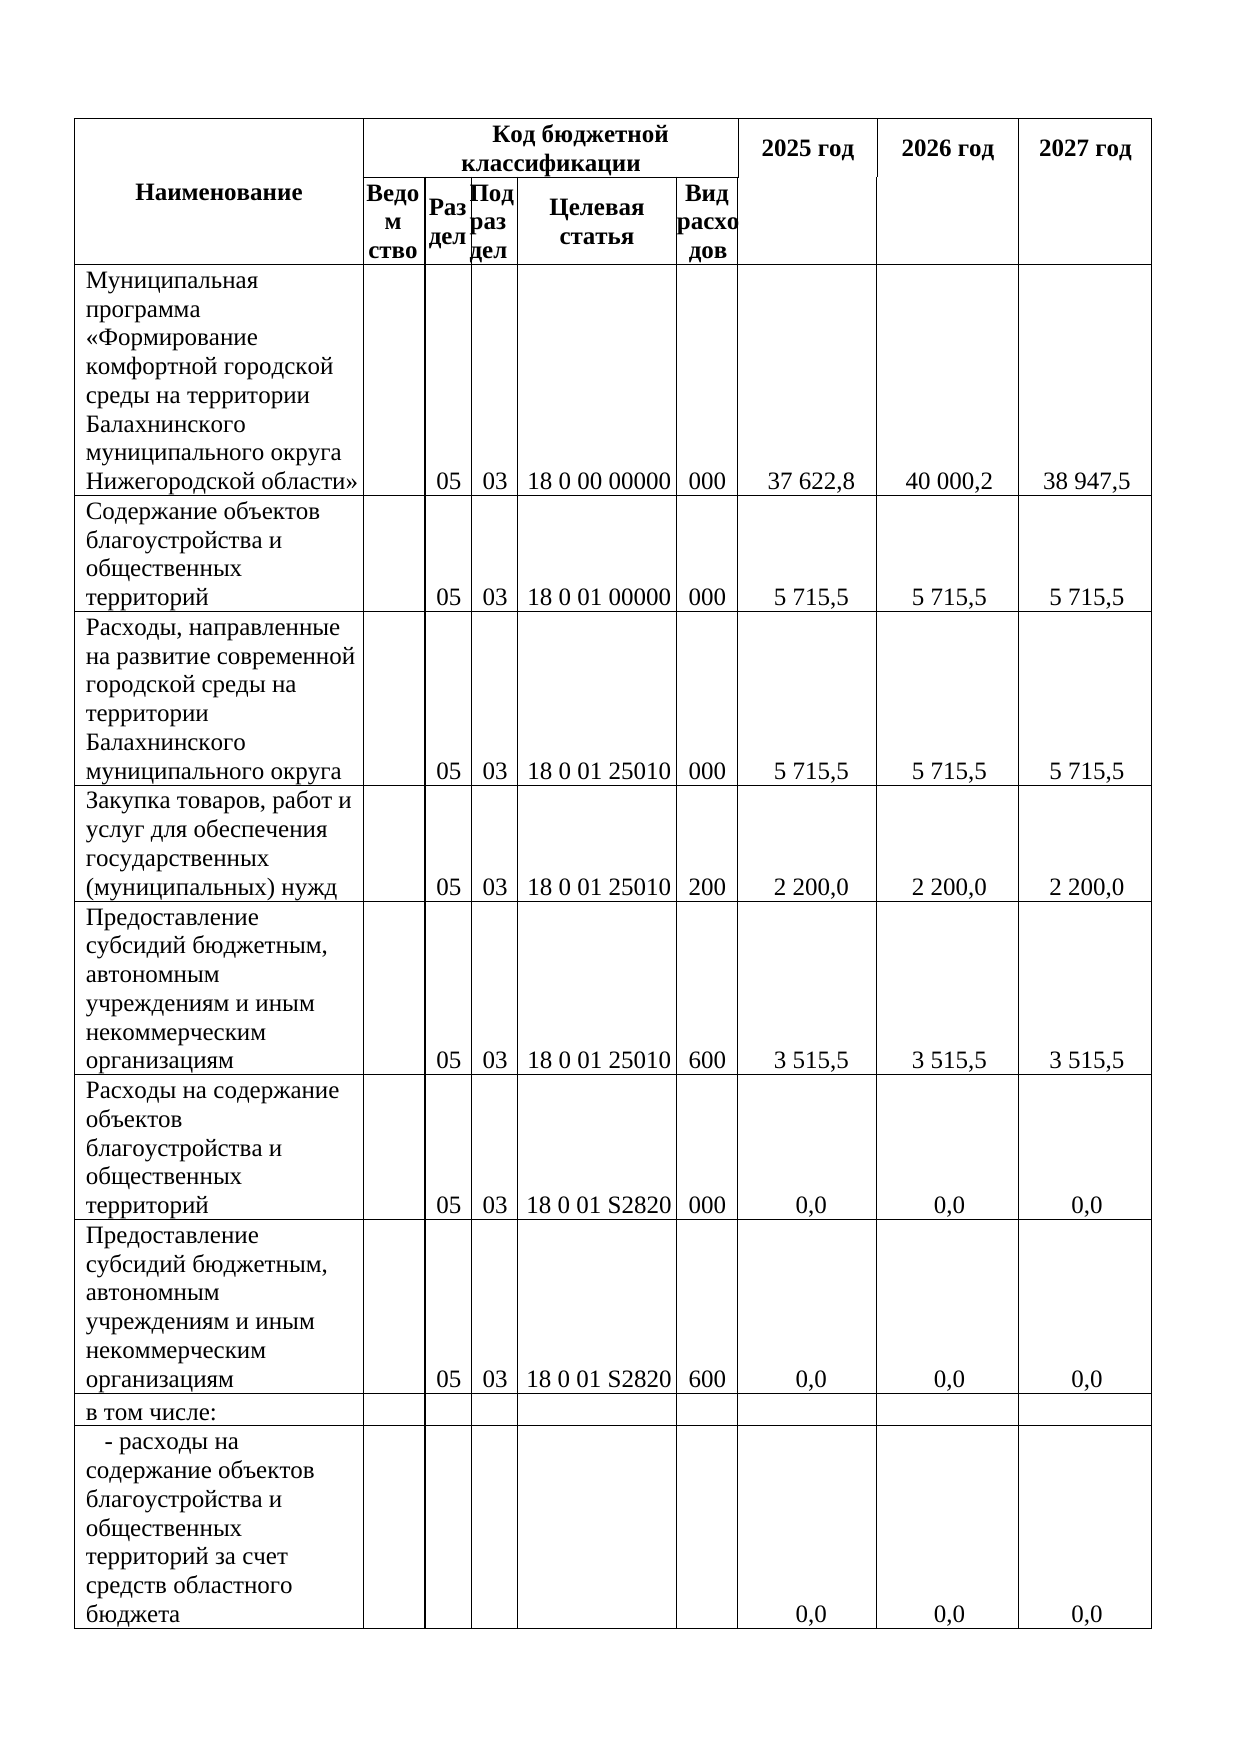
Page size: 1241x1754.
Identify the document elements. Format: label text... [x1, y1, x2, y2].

table_header Код бюджетной классификации [364, 119, 738, 177]
table_cell Под раз дел [472, 178, 517, 264]
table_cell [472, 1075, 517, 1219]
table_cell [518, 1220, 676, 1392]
table_cell [1019, 177, 1151, 264]
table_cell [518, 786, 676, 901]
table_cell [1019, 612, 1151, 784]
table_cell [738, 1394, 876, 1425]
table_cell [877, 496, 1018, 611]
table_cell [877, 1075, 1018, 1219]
table_cell [738, 177, 876, 264]
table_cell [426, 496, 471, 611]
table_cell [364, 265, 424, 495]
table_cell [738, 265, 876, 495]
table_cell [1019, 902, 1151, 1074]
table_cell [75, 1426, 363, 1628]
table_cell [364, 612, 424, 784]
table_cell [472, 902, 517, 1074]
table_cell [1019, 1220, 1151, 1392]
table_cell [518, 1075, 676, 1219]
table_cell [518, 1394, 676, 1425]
table_cell Вид расходов [677, 178, 737, 264]
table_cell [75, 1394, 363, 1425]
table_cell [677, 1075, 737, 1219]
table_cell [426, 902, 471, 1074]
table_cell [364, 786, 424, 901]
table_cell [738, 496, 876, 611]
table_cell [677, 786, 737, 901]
table_header 2025 год [739, 119, 877, 177]
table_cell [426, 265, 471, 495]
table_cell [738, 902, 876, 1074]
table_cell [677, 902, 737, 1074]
table_cell Целевая статья [518, 178, 676, 264]
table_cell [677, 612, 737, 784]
table_header 2027 год [1019, 119, 1151, 177]
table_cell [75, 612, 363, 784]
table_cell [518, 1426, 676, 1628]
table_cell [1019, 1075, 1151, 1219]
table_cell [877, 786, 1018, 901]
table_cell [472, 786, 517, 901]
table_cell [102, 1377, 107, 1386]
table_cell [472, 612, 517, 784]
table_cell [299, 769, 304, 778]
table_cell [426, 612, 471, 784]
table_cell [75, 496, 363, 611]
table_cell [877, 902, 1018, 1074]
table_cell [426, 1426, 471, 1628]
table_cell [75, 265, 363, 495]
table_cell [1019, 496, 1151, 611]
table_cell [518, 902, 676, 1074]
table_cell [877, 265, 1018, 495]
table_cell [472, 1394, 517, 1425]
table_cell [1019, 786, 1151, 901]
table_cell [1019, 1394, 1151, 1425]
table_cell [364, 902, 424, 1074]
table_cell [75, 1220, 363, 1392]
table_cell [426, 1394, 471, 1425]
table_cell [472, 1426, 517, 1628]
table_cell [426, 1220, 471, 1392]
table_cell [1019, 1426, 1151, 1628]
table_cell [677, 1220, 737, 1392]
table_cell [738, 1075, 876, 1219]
table_header Наименование [75, 119, 363, 264]
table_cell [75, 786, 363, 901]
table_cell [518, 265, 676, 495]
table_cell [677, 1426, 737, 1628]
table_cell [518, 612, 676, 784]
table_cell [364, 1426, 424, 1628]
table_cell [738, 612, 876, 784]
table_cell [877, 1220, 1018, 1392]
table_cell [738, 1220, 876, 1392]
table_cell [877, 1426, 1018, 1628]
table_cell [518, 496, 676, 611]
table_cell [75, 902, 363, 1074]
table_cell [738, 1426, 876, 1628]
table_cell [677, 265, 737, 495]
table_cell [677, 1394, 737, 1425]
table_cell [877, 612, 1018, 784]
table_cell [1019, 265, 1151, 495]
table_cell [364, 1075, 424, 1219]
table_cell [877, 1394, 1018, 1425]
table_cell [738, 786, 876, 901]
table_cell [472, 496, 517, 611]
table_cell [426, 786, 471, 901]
table_header 2026 год [878, 119, 1018, 177]
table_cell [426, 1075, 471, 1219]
table_cell [877, 177, 1018, 264]
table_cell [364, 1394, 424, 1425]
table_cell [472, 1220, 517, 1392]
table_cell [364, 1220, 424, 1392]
table_cell Ведом ство [364, 178, 424, 264]
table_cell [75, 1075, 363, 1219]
table_cell Раз дел [426, 178, 471, 264]
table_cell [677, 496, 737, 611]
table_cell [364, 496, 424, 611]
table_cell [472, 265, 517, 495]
